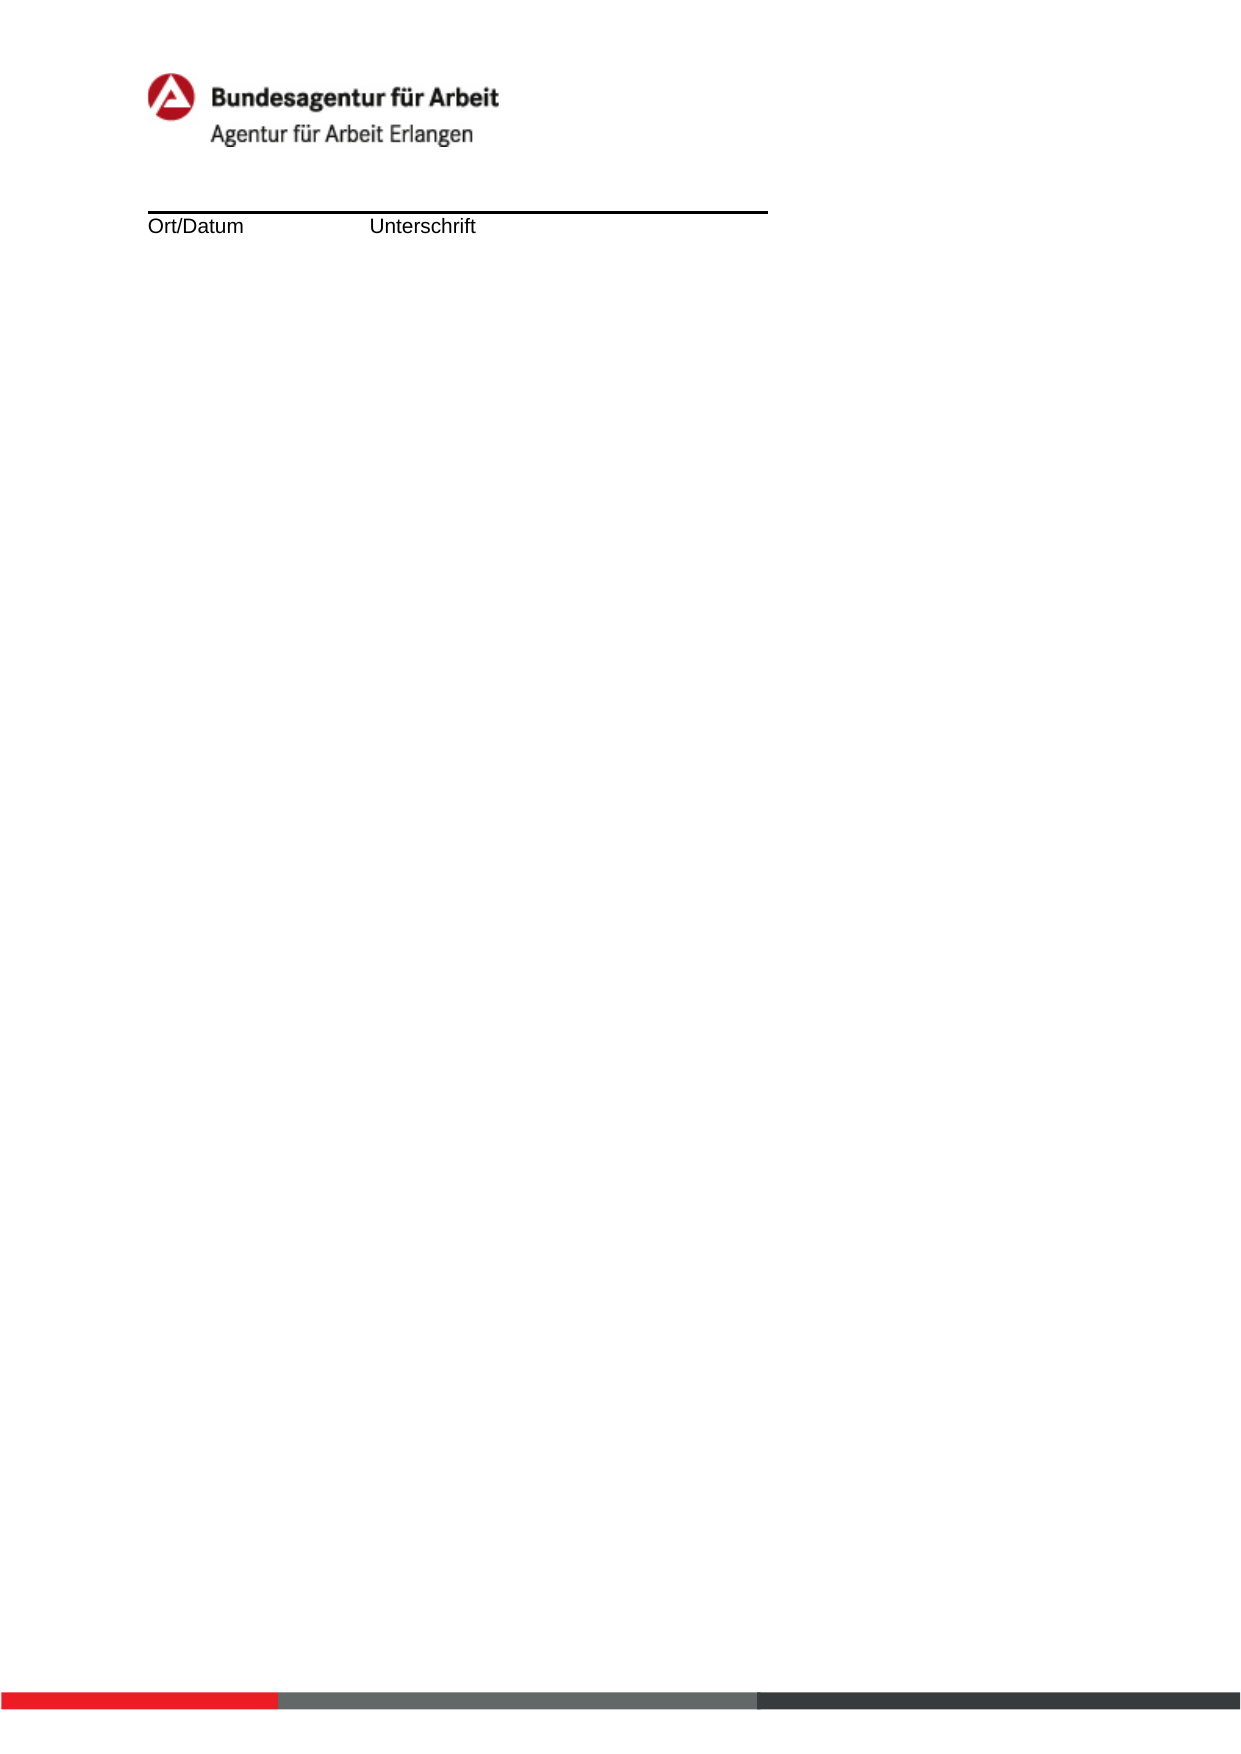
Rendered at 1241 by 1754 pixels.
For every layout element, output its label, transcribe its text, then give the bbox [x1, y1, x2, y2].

text Ort/Datum Unterschrift [148, 214, 1092, 238]
picture [147, 73, 499, 147]
